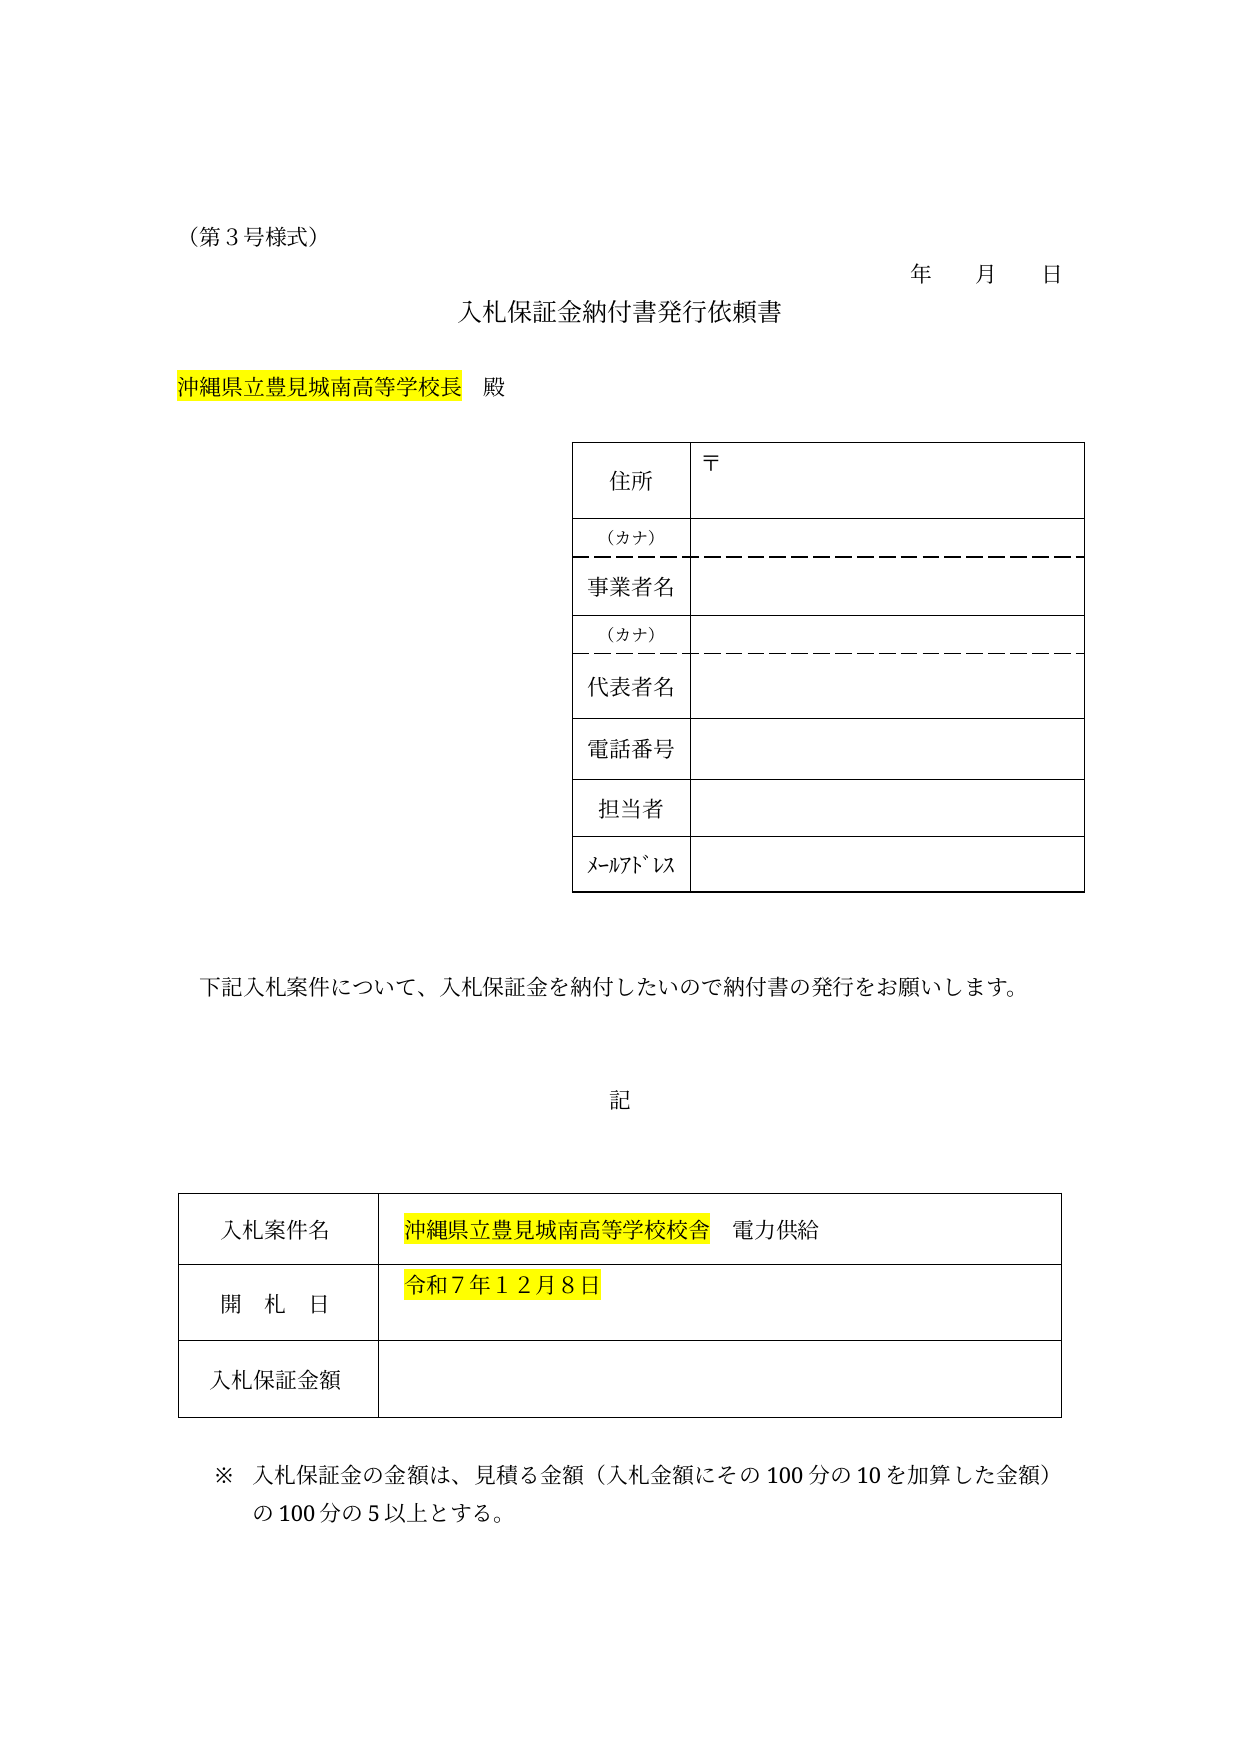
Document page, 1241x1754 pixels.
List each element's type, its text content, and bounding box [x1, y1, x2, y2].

table_cell [691, 719, 1084, 778]
table_cell ﾒｰﾙｱﾄﾞﾚｽ [573, 837, 690, 891]
table_cell 担当者 [573, 780, 690, 836]
subtitle 記 [177, 1080, 1063, 1117]
table_header 住所 [573, 443, 690, 518]
table_header 〒 [691, 443, 1084, 518]
table_cell [691, 653, 1084, 717]
table_header 沖縄県立豊見城南高等学校校舎 電力供給 [379, 1194, 1061, 1264]
text 年 月 日 [177, 254, 1063, 292]
list 入札保証金の金額は、見積る金額（入札金額にその100分の10を加算した金額）の100分の5以上とする。 [215, 1455, 1063, 1530]
text 入札保証金納付書発行依頼書 [177, 292, 1063, 329]
table_cell （カナ） [573, 519, 690, 556]
table_cell [691, 556, 1084, 615]
table_cell 代表者名 [573, 653, 690, 717]
table_cell 令和７年１２月８日 [379, 1265, 1061, 1340]
text 下記入札案件について、入札保証金を納付したいので納付書の発行をお願いします。 [177, 967, 1063, 1005]
table_cell 開 札 日 [179, 1265, 378, 1340]
text 沖縄県立豊見城南高等学校長 殿 [177, 367, 1063, 404]
table_header 入札案件名 [179, 1194, 378, 1264]
table_cell 入札保証金額 [179, 1341, 378, 1417]
table_cell [691, 616, 1084, 653]
table_cell 電話番号 [573, 719, 690, 778]
table_cell [691, 780, 1084, 836]
table_cell [379, 1341, 1061, 1417]
table_cell [691, 519, 1084, 556]
text （第３号様式） [177, 217, 1063, 254]
table_cell 事業者名 [573, 556, 690, 615]
table_cell [691, 837, 1084, 891]
table_cell （カナ） [573, 616, 690, 653]
